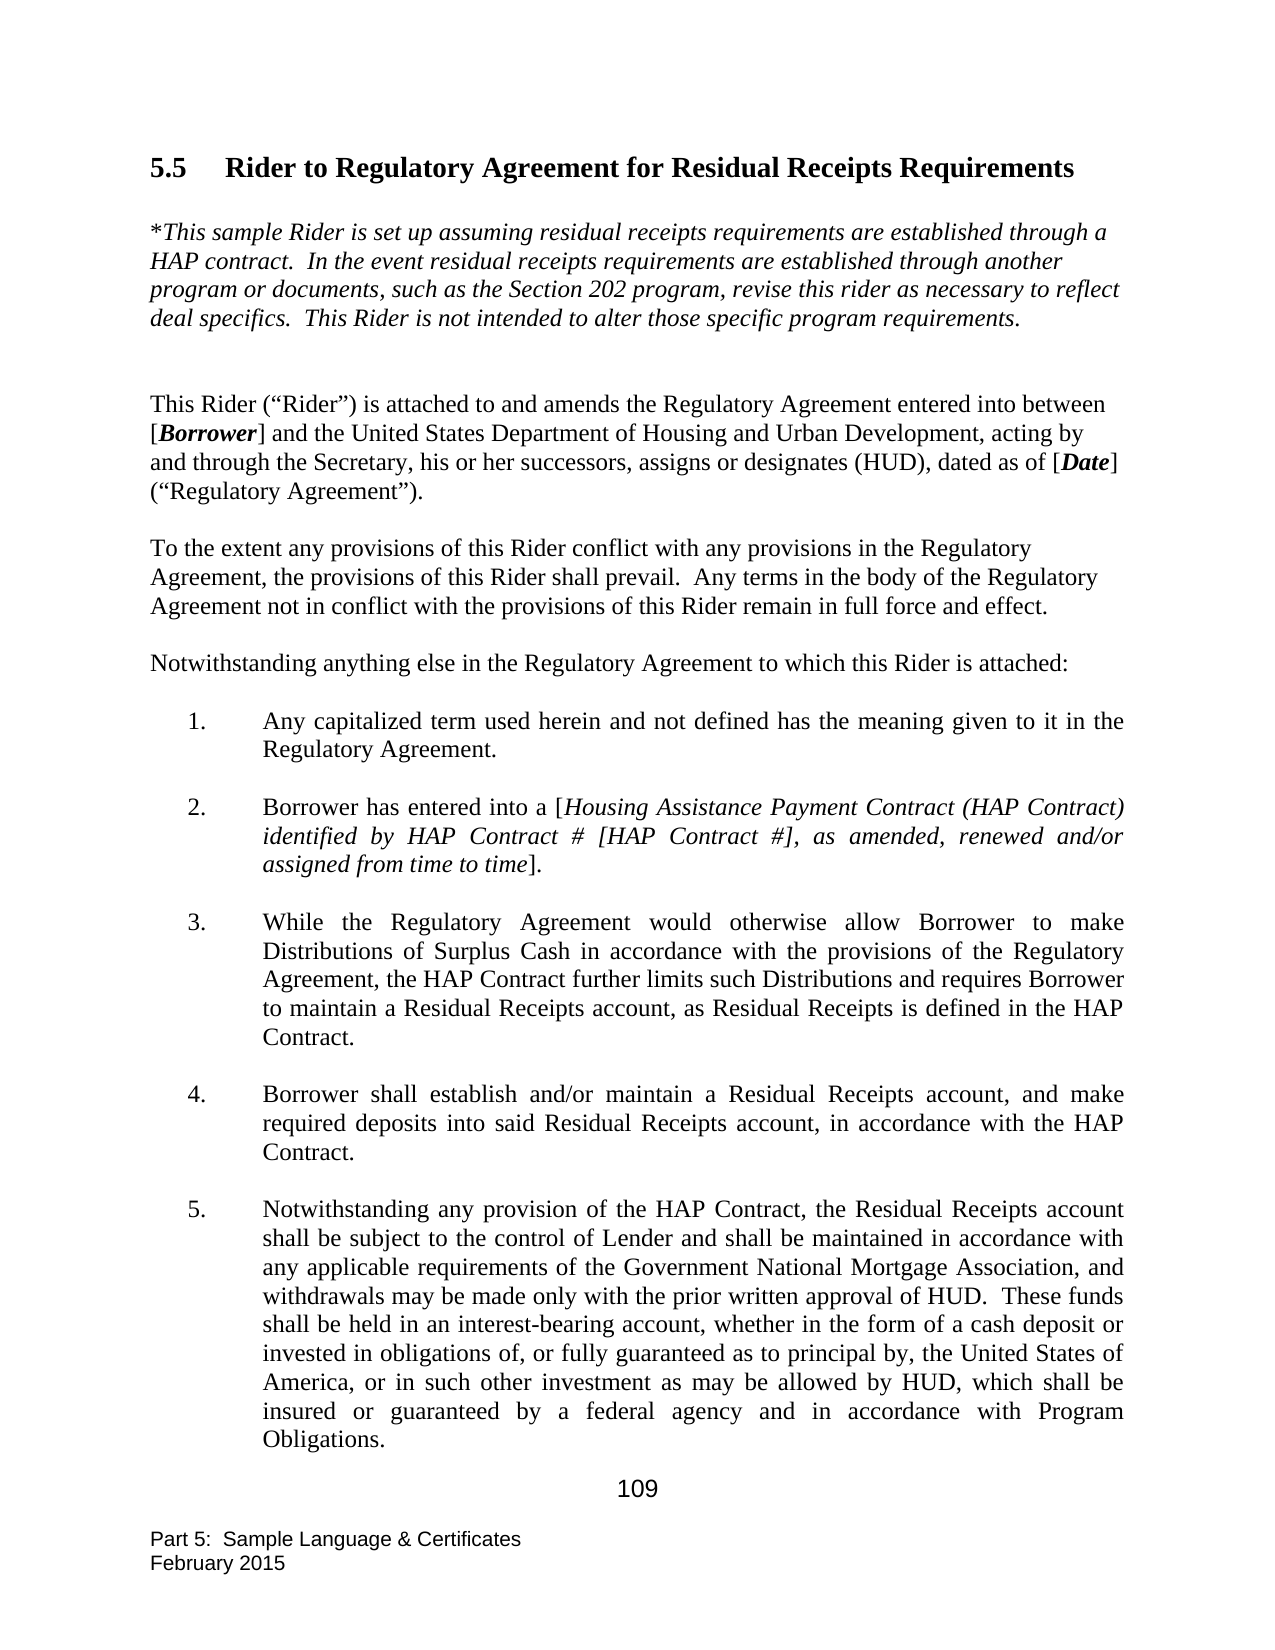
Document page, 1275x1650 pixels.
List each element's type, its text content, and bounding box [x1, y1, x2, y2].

list Notwithstanding any provision of the HAP Contract, the Residual Receipts account shall be subject to the control of Lender and shall be maintained in accordance with any applicable requirements of the Government National Mortgage Association, and withdrawals may be made only with the prior written approval of HUD. These funds shall be held in an interest-bearing account, whether in the form of a cash deposit or invested in obligations of, or fully guaranteed as to principal by, the United States of America, or in such other investment as may be allowed by HUD, which shall be insured or guaranteed by a federal agency and in accordance with Program Obligations. [187, 1194, 1125, 1453]
text This Rider (“Rider”) is attached to and amends the Regulatory Agreement entered into between [Borrower] and the United States Department of Housing and Urban Development, acting by and through the Secretary, his or her successors, assigns or designates (HUD), dated as of [Date] (“Regulatory Agreement”). [150, 389, 1125, 504]
text To the extent any provisions of this Rider conflict with any provisions in the Regulatory Agreement, the provisions of this Rider shall prevail. Any terms in the body of the Regulatory Agreement not in conflict with the provisions of this Rider remain in full force and effect. [150, 533, 1125, 619]
list Borrower has entered into a [Housing Assistance Payment Contract (HAP Contract) identified by HAP Contract # [HAP Contract #], as amended, renewed and/or assigned from time to time]. [187, 792, 1125, 878]
list While the Regulatory Agreement would otherwise allow Borrower to make Distributions of Surplus Cash in accordance with the provisions of the Regulatory Agreement, the HAP Contract further limits such Distributions and requires Borrower to maintain a Residual Receipts account, as Residual Receipts is defined in the HAP Contract. [187, 907, 1125, 1051]
text Notwithstanding anything else in the Regulatory Agreement to which this Rider is attached: [150, 648, 1125, 677]
subtitle 5.5 Rider to Regulatory Agreement for Residual Receipts Requirements [150, 150, 1125, 183]
list Borrower shall establish and/or maintain a Residual Receipts account, and make required deposits into said Residual Receipts account, in accordance with the HAP Contract. [187, 1079, 1125, 1166]
text *This sample Rider is set up assuming residual receipts requirements are established through a HAP contract. In the event residual receipts requirements are established through another program or documents, such as the Section 202 program, revise this rider as necessary to reflect deal specifics. This Rider is not intended to alter those specific program requirements. [150, 217, 1125, 332]
list Any capitalized term used herein and not defined has the meaning given to it in the Regulatory Agreement. [187, 706, 1125, 763]
